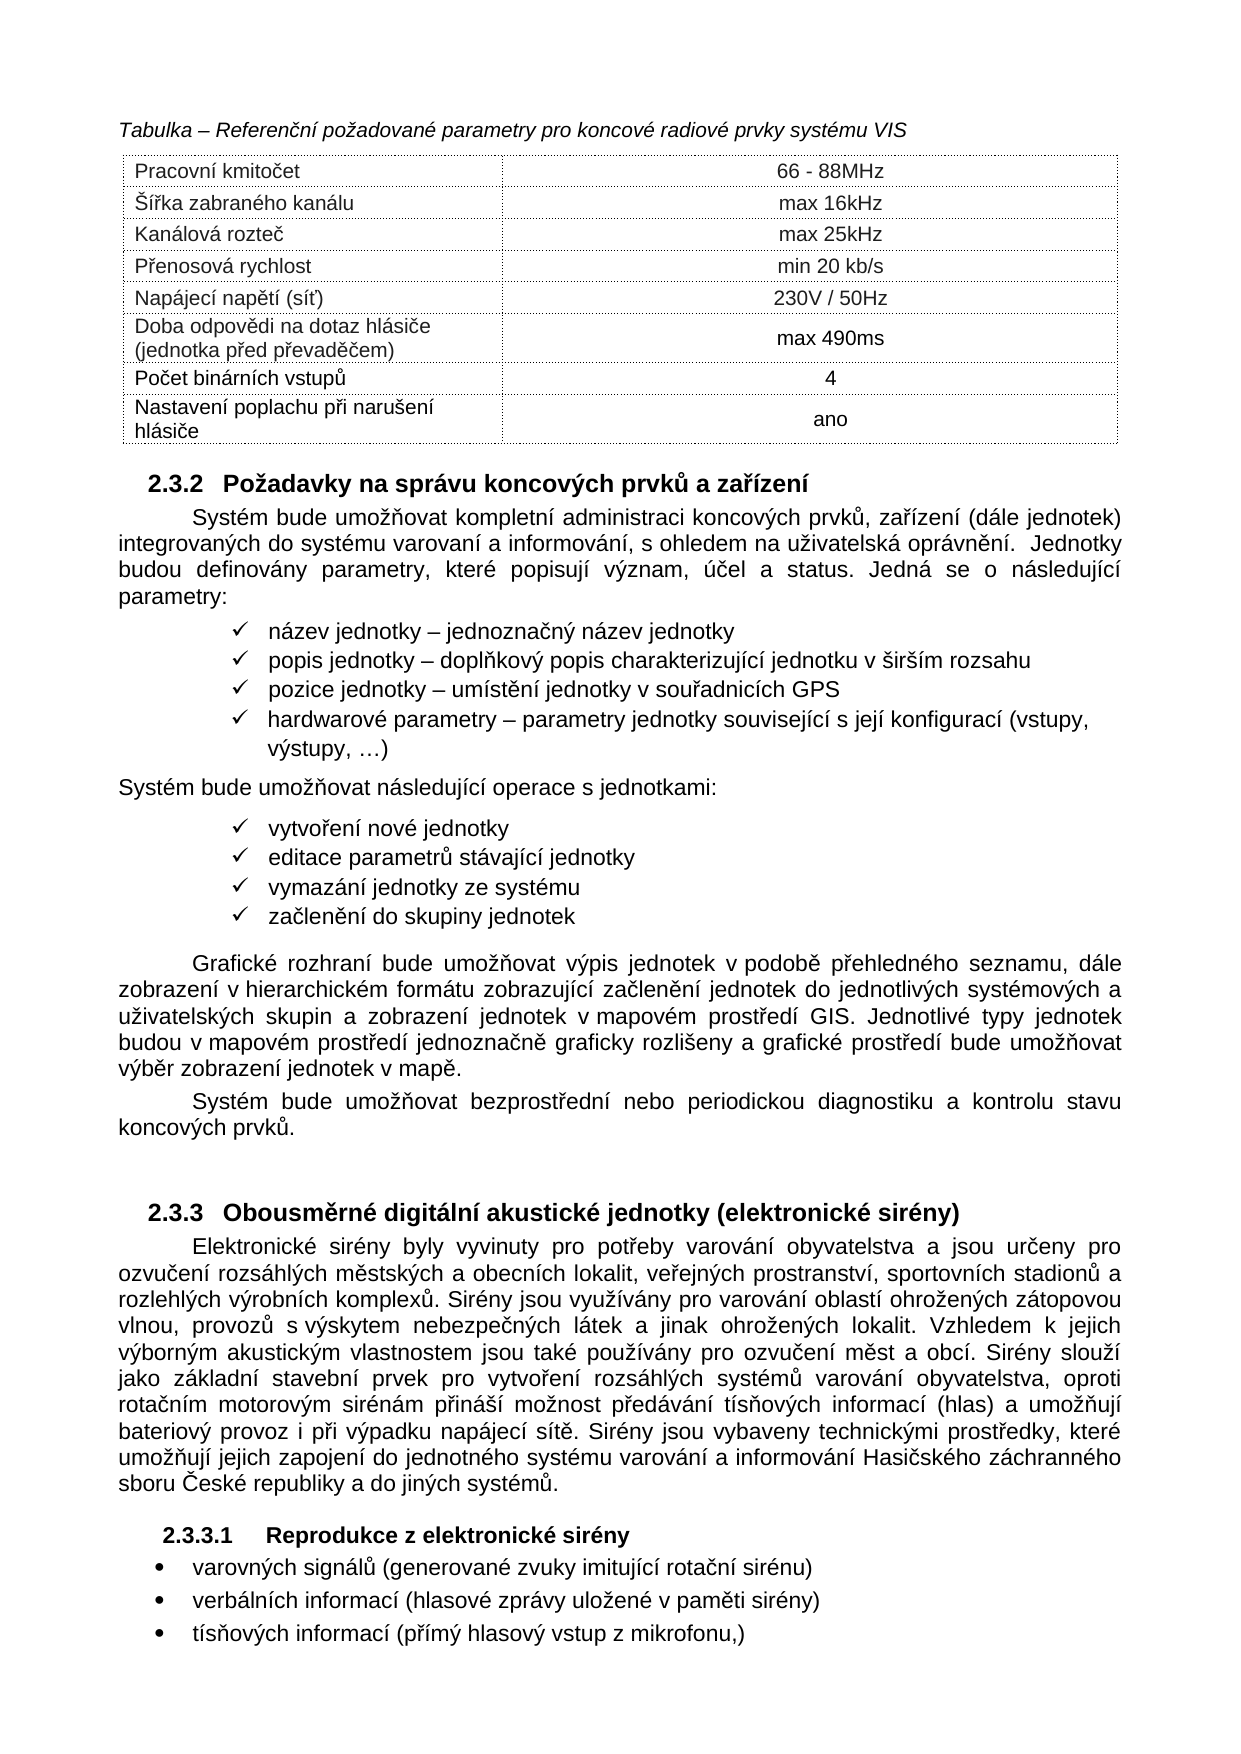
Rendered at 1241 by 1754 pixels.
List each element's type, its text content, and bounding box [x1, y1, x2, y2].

text Elektronické sirény byly vyvinuty pro potřeby varování obyvatelstva a jsou určeny pro ozvučení rozsáhlých městských a obecních lokalit, veřejných prostranství, sportovních stadionů a rozlehlých výrobních komplexů. Sirény jsou využívány pro varování oblastí ohrožených zátopovou vlnou, provozů s výskytem nebezpečných látek a jinak ohrožených lokalit. Vzhledem k jejich výborným akustickým vlastnostem jsou také používány pro ozvučení měst a obcí. Sirény slouží jako základní stavební prvek pro vytvoření rozsáhlých systémů varování obyvatelstva, oproti rotačním motorovým sirénám přináší možnost předávání tísňových informací (hlas) a umožňují bateriový provoz i při výpadku napájecí sítě. Sirény jsou vybaveny technickými prostředky, které umožňují jejich zapojení do jednotného systému varování a informování Hasičského záchranného sboru České republiky a do jiných systémů. [118, 1233, 1122, 1497]
table_cell max 16kHz [502, 186, 1117, 218]
list vytvoření nové jednotky [231, 812, 1122, 842]
list verbálních informací (hlasové zprávy uložené v paměti sirény) [155, 1587, 1122, 1613]
table_cell Nastavení poplachu při narušení hlásiče [123, 394, 502, 442]
text Systém bude umožňovat kompletní administraci koncových prvků, zařízení (dále jednotek) integrovaných do systému varovaní a informování, s ohledem na uživatelská oprávnění. Jednotky budou definovány parametry, které popisují význam, účel a status. Jedná se o následující parametry: [118, 503, 1122, 609]
table_cell Přenosová rychlost [123, 250, 502, 281]
list tísňových informací (přímý hlasový vstup z mikrofonu,) [155, 1619, 1122, 1646]
table_cell Počet binárních vstupů [123, 362, 502, 393]
table_cell max 490ms [502, 313, 1117, 362]
list varovných signálů (generované zvuky imitující rotační sirénu) [155, 1554, 1122, 1581]
text Systém bude umožňovat následující operace s jednotkami: [118, 773, 1122, 800]
list Požadavky na správu koncových prvků a zařízení [148, 468, 1122, 497]
table_cell ano [502, 394, 1117, 442]
table_cell Kanálová rozteč [123, 218, 502, 249]
list název jednotky – jednoznačný název jednotky [231, 615, 1122, 644]
text Grafické rozhraní bude umožňovat výpis jednotek v podobě přehledného seznamu, dále zobrazení v hierarchickém formátu zobrazující začlenění jednotek do jednotlivých systémových a uživatelských skupin a zobrazení jednotek v mapovém prostředí GIS. Jednotlivé typy jednotek budou v mapovém prostředí jednoznačně graficky rozlišeny a grafické prostředí bude umožňovat výběr zobrazení jednotek v mapě. [118, 950, 1122, 1082]
table_cell Doba odpovědi na dotaz hlásiče (jednotka před převaděčem) [123, 313, 502, 362]
table_cell 230V / 50Hz [502, 281, 1117, 313]
list Obousměrné digitální akustické jednotky (elektronické sirény) [148, 1198, 1122, 1227]
list popis jednotky – doplňkový popis charakterizující jednotku v širším rozsahu [231, 644, 1122, 673]
list Reprodukce z elektronické sirény [162, 1522, 1122, 1548]
table_cell Napájecí napětí (síť) [123, 281, 502, 313]
list hardwarové parametry – parametry jednotky související s její konfigurací (vstupy, výstupy, …) [230, 703, 1122, 761]
table_cell 4 [502, 362, 1117, 393]
list pozice jednotky – umístění jednotky v souřadnicích GPS [231, 673, 1122, 703]
list editace parametrů stávající jednotky [231, 842, 1122, 871]
list začlenění do skupiny jednotek [231, 900, 1122, 929]
text Systém bude umožňovat bezprostřední nebo periodickou diagnostiku a kontrolu stavu koncových prvků. [118, 1088, 1122, 1141]
table_header 66 - 88MHz [502, 155, 1117, 186]
table_header Pracovní kmitočet [123, 155, 502, 186]
table_cell max 25kHz [502, 218, 1117, 249]
table_cell min 20 kb/s [502, 250, 1117, 281]
list vymazání jednotky ze systému [231, 871, 1122, 900]
table_cell Šířka zabraného kanálu [123, 186, 502, 218]
text Tabulka – Referenční požadované parametry pro koncové radiové prvky systému VIS [118, 118, 1122, 142]
